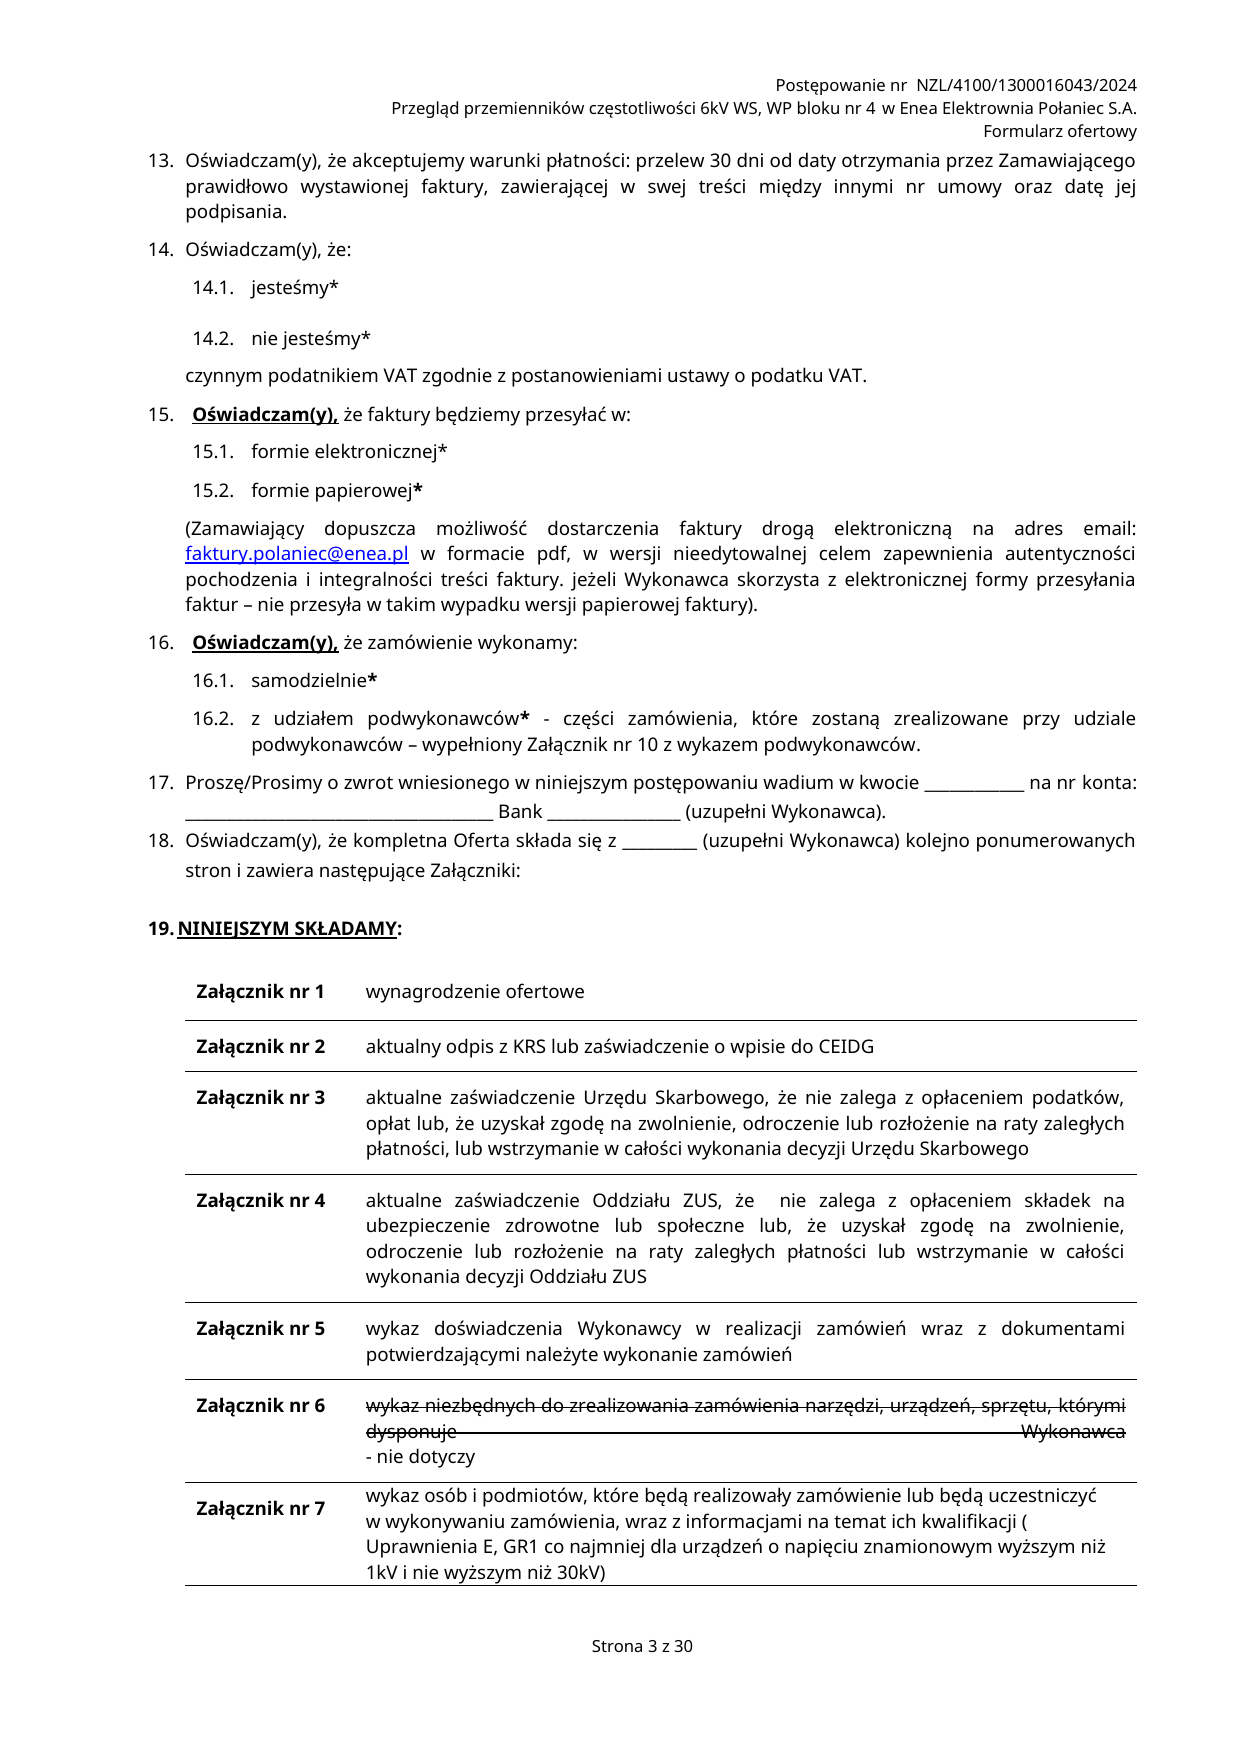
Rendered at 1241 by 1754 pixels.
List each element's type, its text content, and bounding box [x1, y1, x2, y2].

table_cell wykaz niezbędnych do zrealizowania zamówienia narzędzi, urządzeń, sprzętu, którymi dysponuje Wykonawca - nie dotyczy [354, 1380, 1137, 1482]
list samodzielnie* [192, 667, 1137, 693]
list Oświadczam(y), że kompletna Oferta składa się z _________ (uzupełni Wykonawca) kolejno ponumerowanych stron i zawiera następujące Załączniki: [148, 828, 1137, 882]
list Proszę/Prosimy o zwrot wniesionego w niniejszym postępowaniu wadium w kwocie ____________ na nr konta: _____________________________________ Bank ________________ (uzupełni Wykonawca). [148, 769, 1137, 824]
list z udziałem podwykonawców* - części zamówienia, które zostaną zrealizowane przy udziale podwykonawców – wypełniony Załącznik nr 10 z wykazem podwykonawców. [192, 706, 1137, 757]
table_cell Załącznik nr 3 [185, 1072, 354, 1174]
table_cell aktualne zaświadczenie Oddziału ZUS, że nie zalega z opłaceniem składek na ubezpieczenie zdrowotne lub społeczne lub, że uzyskał zgodę na zwolnienie, odroczenie lub rozłożenie na raty zaległych płatności lub wstrzymanie w całości wykonania decyzji Oddziału ZUS [354, 1175, 1137, 1302]
list Oświadczam(y), że akceptujemy warunki płatności: przelew 30 dni od daty otrzymania przez Zamawiającego prawidłowo wystawionej faktury, zawierającej w swej treści między innymi nr umowy oraz datę jej podpisania. [148, 148, 1137, 224]
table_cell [354, 1483, 1137, 1585]
list Oświadczam(y), że faktury będziemy przesyłać w: [148, 401, 1137, 426]
list formie elektronicznej* [192, 439, 1137, 464]
table_header Załącznik nr 1 [185, 966, 354, 1019]
list nie jesteśmy* [192, 325, 1137, 350]
list formie papierowej* [192, 477, 1137, 502]
table_cell Załącznik nr 6 [185, 1380, 354, 1482]
table_cell aktualne zaświadczenie Urzędu Skarbowego, że nie zalega z opłaceniem podatków, opłat lub, że uzyskał zgodę na zwolnienie, odroczenie lub rozłożenie na raty zaległych płatności, lub wstrzymanie w całości wykonania decyzji Urzędu Skarbowego [354, 1072, 1137, 1174]
table_cell Załącznik nr 7 [185, 1483, 354, 1585]
table_cell Załącznik nr 2 [185, 1021, 354, 1071]
table_cell wykaz doświadczenia Wykonawcy w realizacji zamówień wraz z dokumentami potwierdzającymi należyte wykonanie zamówień [354, 1303, 1137, 1379]
table_cell aktualny odpis z KRS lub zaświadczenie o wpisie do CEIDG [354, 1021, 1137, 1071]
table_cell Załącznik nr 4 [185, 1175, 354, 1302]
list Oświadczam(y), że: [148, 237, 1137, 262]
list jesteśmy* [192, 275, 1137, 300]
list NINIEJSZYM SKŁADAMY: [148, 915, 1137, 941]
table_cell Załącznik nr 5 [185, 1303, 354, 1379]
table_header wynagrodzenie ofertowe [354, 966, 1137, 1019]
list Oświadczam(y), że zamówienie wykonamy: [148, 629, 1137, 655]
text czynnym podatnikiem VAT zgodnie z postanowieniami ustawy o podatku VAT. [185, 363, 1137, 388]
text (Zamawiający dopuszcza możliwość dostarczenia faktury drogą elektroniczną na adres email: faktury.polaniec@enea.pl w formacie pdf, w wersji nieedytowalnej celem zapewnienia autentyczności pochodzenia i integralności treści faktury. jeżeli Wykonawca skorzysta z elektronicznej formy przesyłania faktur – nie przesyła w takim wypadku wersji papierowej faktury). [185, 515, 1137, 617]
